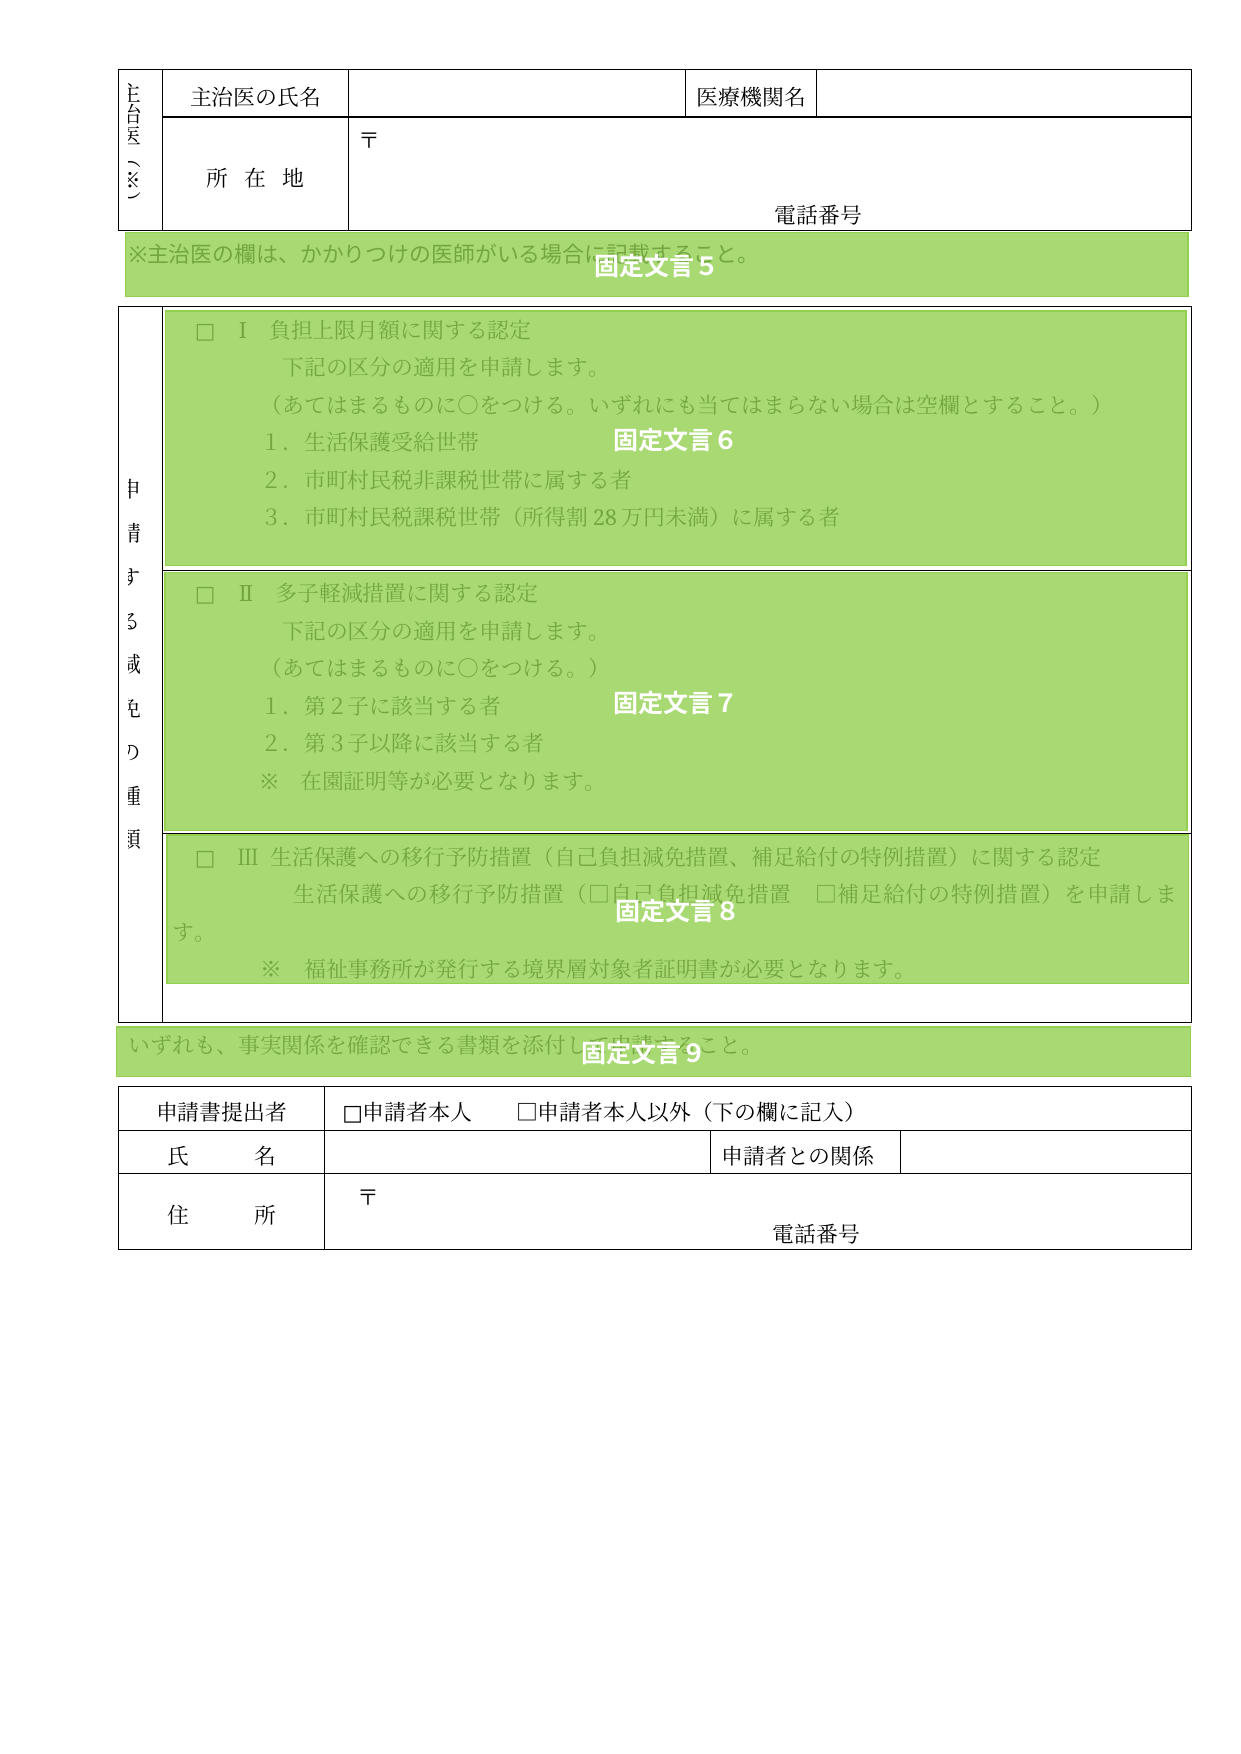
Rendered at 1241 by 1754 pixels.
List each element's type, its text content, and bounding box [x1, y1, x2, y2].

table_cell [325, 1131, 710, 1173]
table_cell 申請者との関係 [711, 1131, 900, 1173]
table_header 医療機関名 [686, 70, 816, 116]
table_header [817, 70, 1191, 116]
table_cell □申請者本人 □申請者本人以外（下の欄に記入） [325, 1087, 1191, 1129]
table_cell Ⅰ 負担上限月額に関する認定 下記の区分の適用を申請します。 （あてはまるものに○をつける。いずれにも当てはまらない場合は空欄とすること。） １．生活保護受給世帯 ２．市町村民税非課税世帯に属する者 ３．市町村民税課税世帯（所得割28万円未満）に属する者 [163, 307, 1191, 569]
table_cell □ Ⅲ 生活保護への移行予防措置（自己負担減免措置、補足給付の特例措置）に関する認定 生活保護への移行予防措置（□自己負担減免措置 □補足給付の特例措置）を申請します。 ※ 福祉事務所が発行する境界層対象者証明書が必要となります。 [163, 834, 1191, 1022]
table_header 主治医の氏名 [163, 70, 348, 116]
table_cell 所在地 [163, 118, 348, 230]
table_cell [901, 1131, 1191, 1173]
table_cell 申請書提出者 [119, 1087, 324, 1129]
table_header [349, 70, 685, 116]
table_cell 〒 電話番号 [349, 118, 1191, 230]
table_cell Ⅱ 多子軽減措置に関する認定 下記の区分の適用を申請します。 （あてはまるものに○をつける。） １．第２子に該当する者 ２．第３子以降に該当する者 ※ 在園証明等が必要となります。 [163, 571, 1191, 833]
table_cell ※主治医の欄は、かかりつけの医師がいる場合に記載すること。 [118, 231, 1192, 306]
table_cell 〒 電話番号 [325, 1174, 1191, 1249]
table_cell いずれも、事実関係を確認できる書類を添付して申請すること。 [118, 1023, 1192, 1086]
table_cell 申 請 す る 減 免 の 種 類 [119, 307, 162, 1022]
table_cell 氏 名 [119, 1131, 324, 1173]
table_header 主治医（※） [119, 70, 162, 230]
table_cell 住 所 [119, 1174, 324, 1249]
